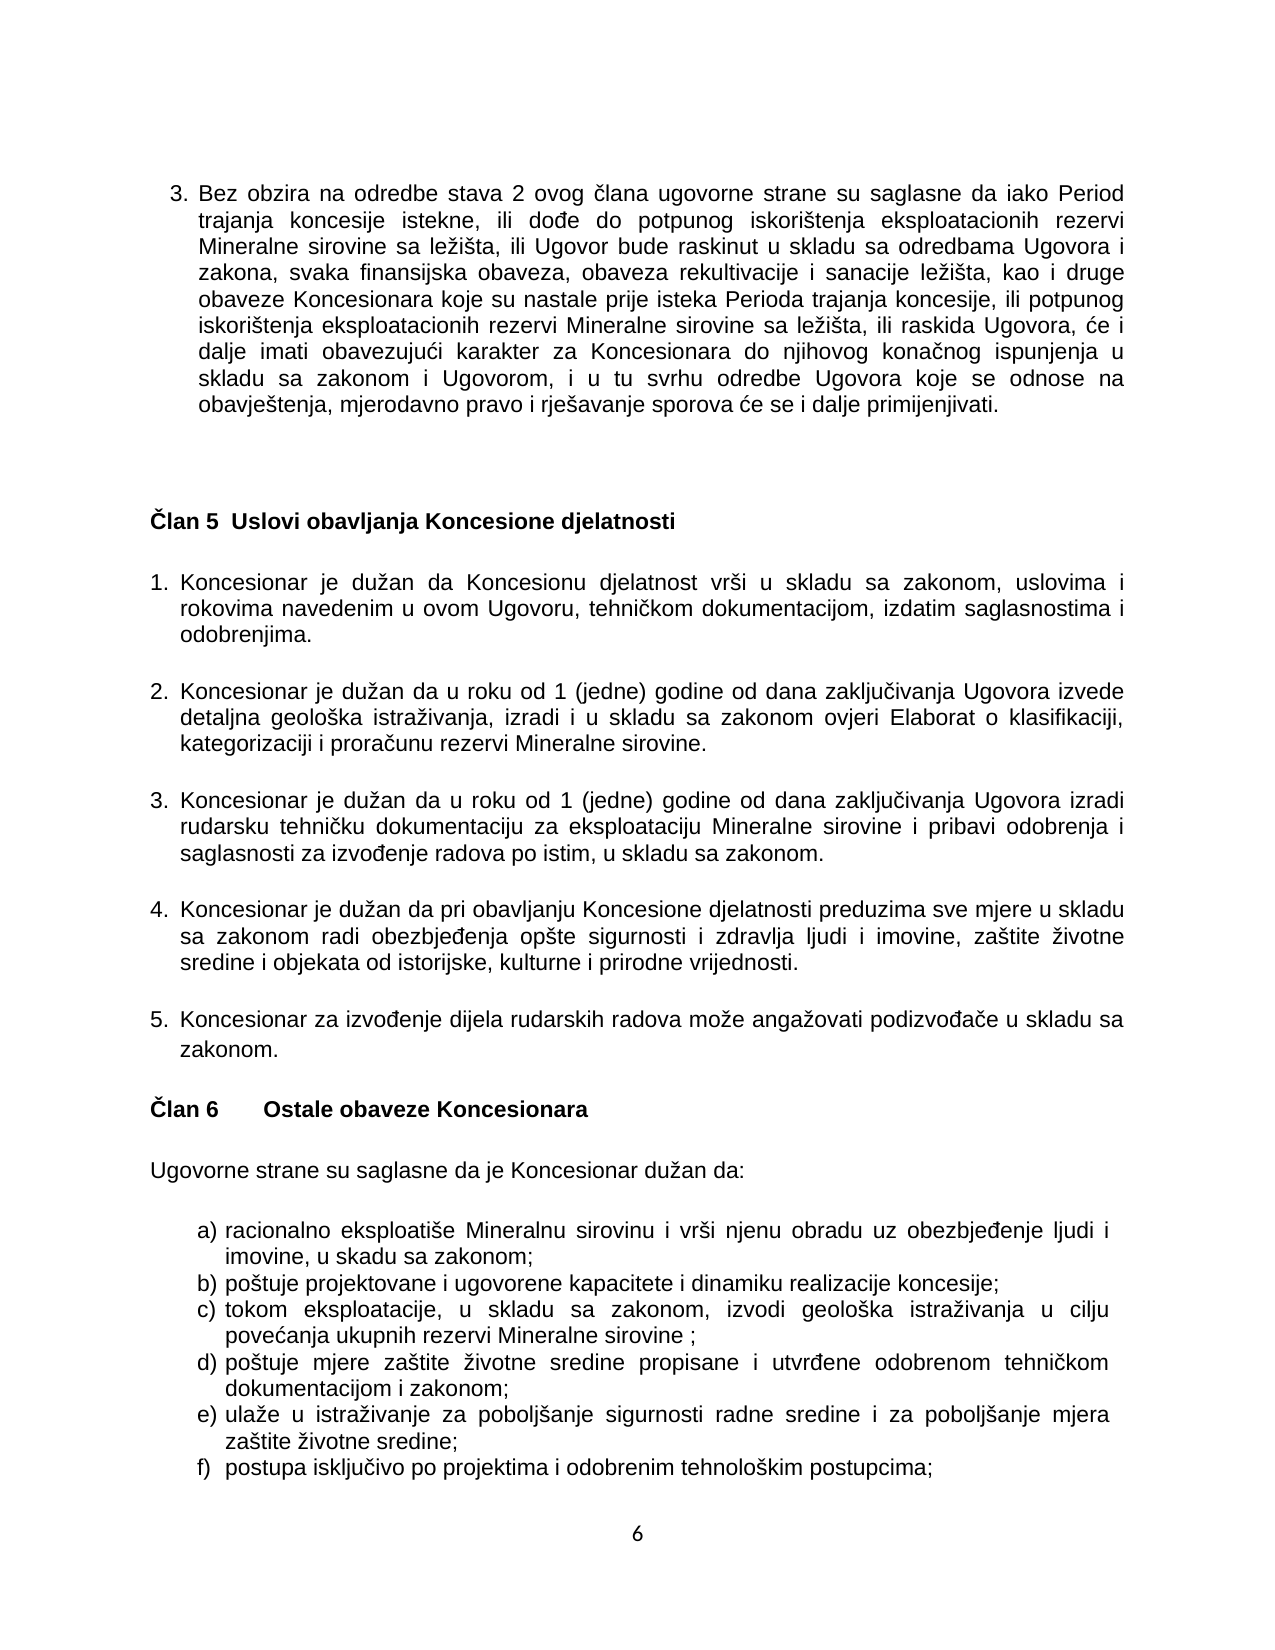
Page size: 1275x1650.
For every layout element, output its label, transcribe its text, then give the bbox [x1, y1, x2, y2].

list Koncesionar je dužan da Koncesionu djelatnost vrši u skladu sa zakonom, uslovima i rokovima navedenim u ovom Ugovoru, tehničkom dokumentacijom, izdatim saglasnostima i odobrenjima. [150, 568, 1125, 647]
list Ugovorne strane su saglasne da je Koncesionar dužan da: [150, 1157, 1125, 1183]
list Koncesionar je dužan da u roku od 1 (jedne) godine od dana zaključivanja Ugovora izradi rudarsku tehničku dokumentaciju za eksploataciju Mineralne sirovine i pribavi odobrenja i saglasnosti za izvođenje radova po istim, u skladu sa zakonom. [150, 787, 1125, 866]
list ulaže u istraživanje za poboljšanje sigurnosti radne sredine i za poboljšanje mjera zaštite životne sredine; [197, 1401, 1110, 1454]
list racionalno eksploatiše Mineralnu sirovinu i vrši njenu obradu uz obezbjeđenje ljudi i imovine, u skadu sa zakonom; [197, 1217, 1110, 1270]
list Bez obzira na odredbe stava 2 ovog člana ugovorne strane su saglasne da iako Period trajanja koncesije istekne, ili dođe do potpunog iskorištenja eksploatacionih rezervi Mineralne sirovine sa ležišta, ili Ugovor bude raskinut u skladu sa odredbama Ugovora i zakona, svaka finansijska obaveza, obaveza rekultivacije i sanacije ležišta, kao i druge obaveze Koncesionara koje su nastale prije isteka Perioda trajanja koncesije, ili potpunog iskorištenja eksploatacionih rezervi Mineralne sirovine sa ležišta, ili raskida Ugovora, će i dalje imati obavezujući karakter za Koncesionara do njihovog konačnog ispunjenja u skladu sa zakonom i Ugovorom, i u tu svrhu odredbe Ugovora koje se odnose na obavještenja, mjerodavno pravo i rješavanje sporova će se i dalje primijenjivati. [169, 180, 1125, 417]
list Koncesionar je dužan da pri obavljanju Koncesione djelatnosti preduzima sve mjere u skladu sa zakonom radi obezbjeđenja opšte sigurnosti i zdravlja ljudi i imovine, zaštite životne sredine i objekata od istorijske, kulturne i prirodne vrijednosti. [150, 896, 1125, 975]
list Koncesionar je dužan da u roku od 1 (jedne) godine od dana zaključivanja Ugovora izvede detaljna geološka istraživanja, izradi i u skladu sa zakonom ovjeri Elaborat o klasifikaciji, kategorizaciji i proračunu rezervi Mineralne sirovine. [150, 678, 1125, 757]
list Ostale obaveze Koncesionara [150, 1096, 1124, 1122]
list tokom eksploatacije, u skladu sa zakonom, izvodi geološka istraživanja u cilju povećanja ukupnih rezervi Mineralne sirovine ; [197, 1296, 1110, 1349]
list poštuje mjere zaštite životne sredine propisane i utvrđene odobrenom tehničkom dokumentacijom i zakonom; [197, 1349, 1110, 1401]
list poštuje projektovane i ugovorene kapacitete i dinamiku realizacije koncesije; [197, 1270, 1110, 1296]
list postupa isključivo po projektima i odobrenim tehnološkim postupcima; [197, 1454, 1110, 1481]
list Uslovi obavljanja Koncesione djelatnosti [150, 508, 1124, 534]
list Koncesionar za izvođenje dijela rudarskih radova može angažovati podizvođače u skladu sa zakonom. [150, 1006, 1124, 1062]
